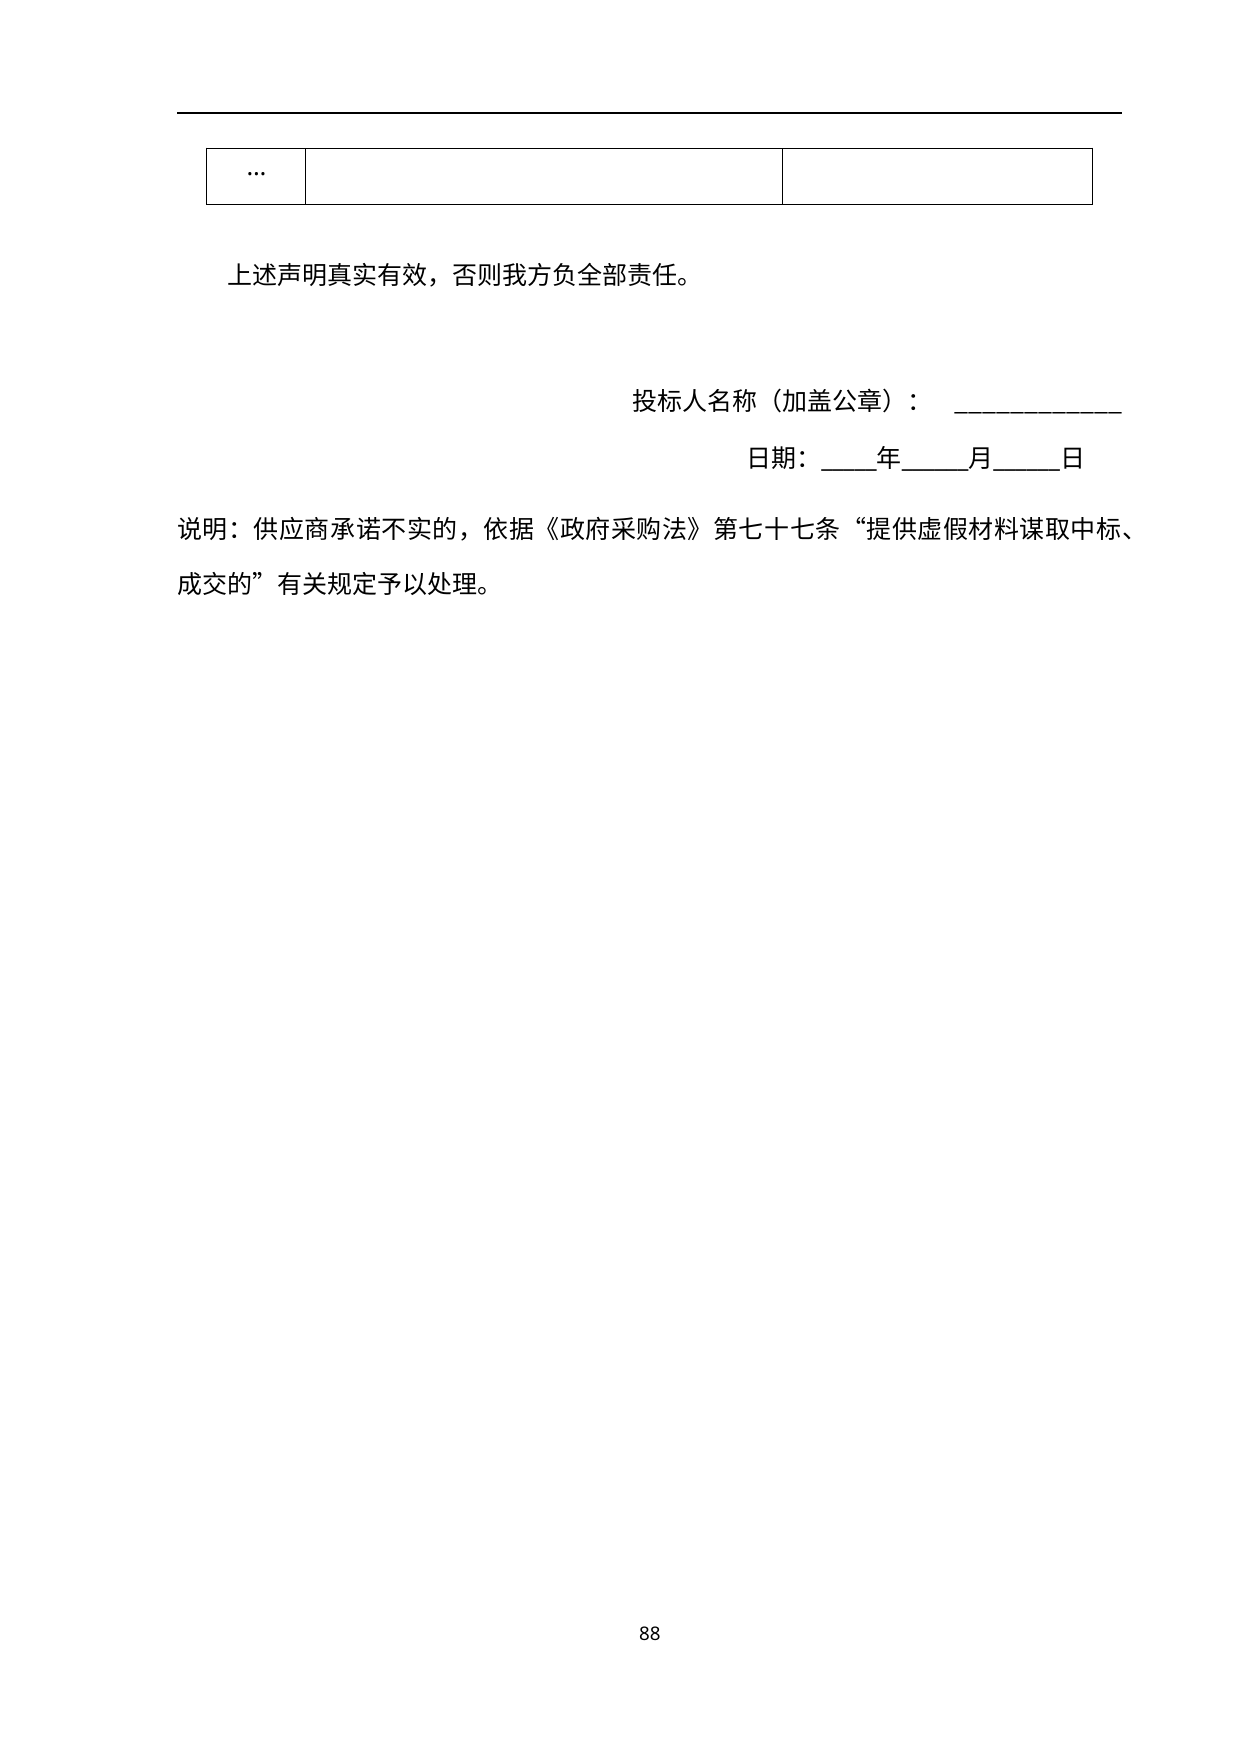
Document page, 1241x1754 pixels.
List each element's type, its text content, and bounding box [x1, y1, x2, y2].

table_cell [306, 149, 782, 204]
text 说明：供应商承诺不实的，依据《政府采购法》第七十七条“提供虚假材料谋取中标、成交的”有关规定予以处理。 [177, 510, 1122, 600]
text 日期：_____年______月______日 [177, 439, 1084, 475]
table_cell … [207, 149, 305, 204]
text 上述声明真实有效，否则我方负全部责任。 [177, 256, 1122, 292]
text 投标人名称（加盖公章）： ____________ [177, 382, 1122, 418]
table_cell [783, 149, 1092, 204]
